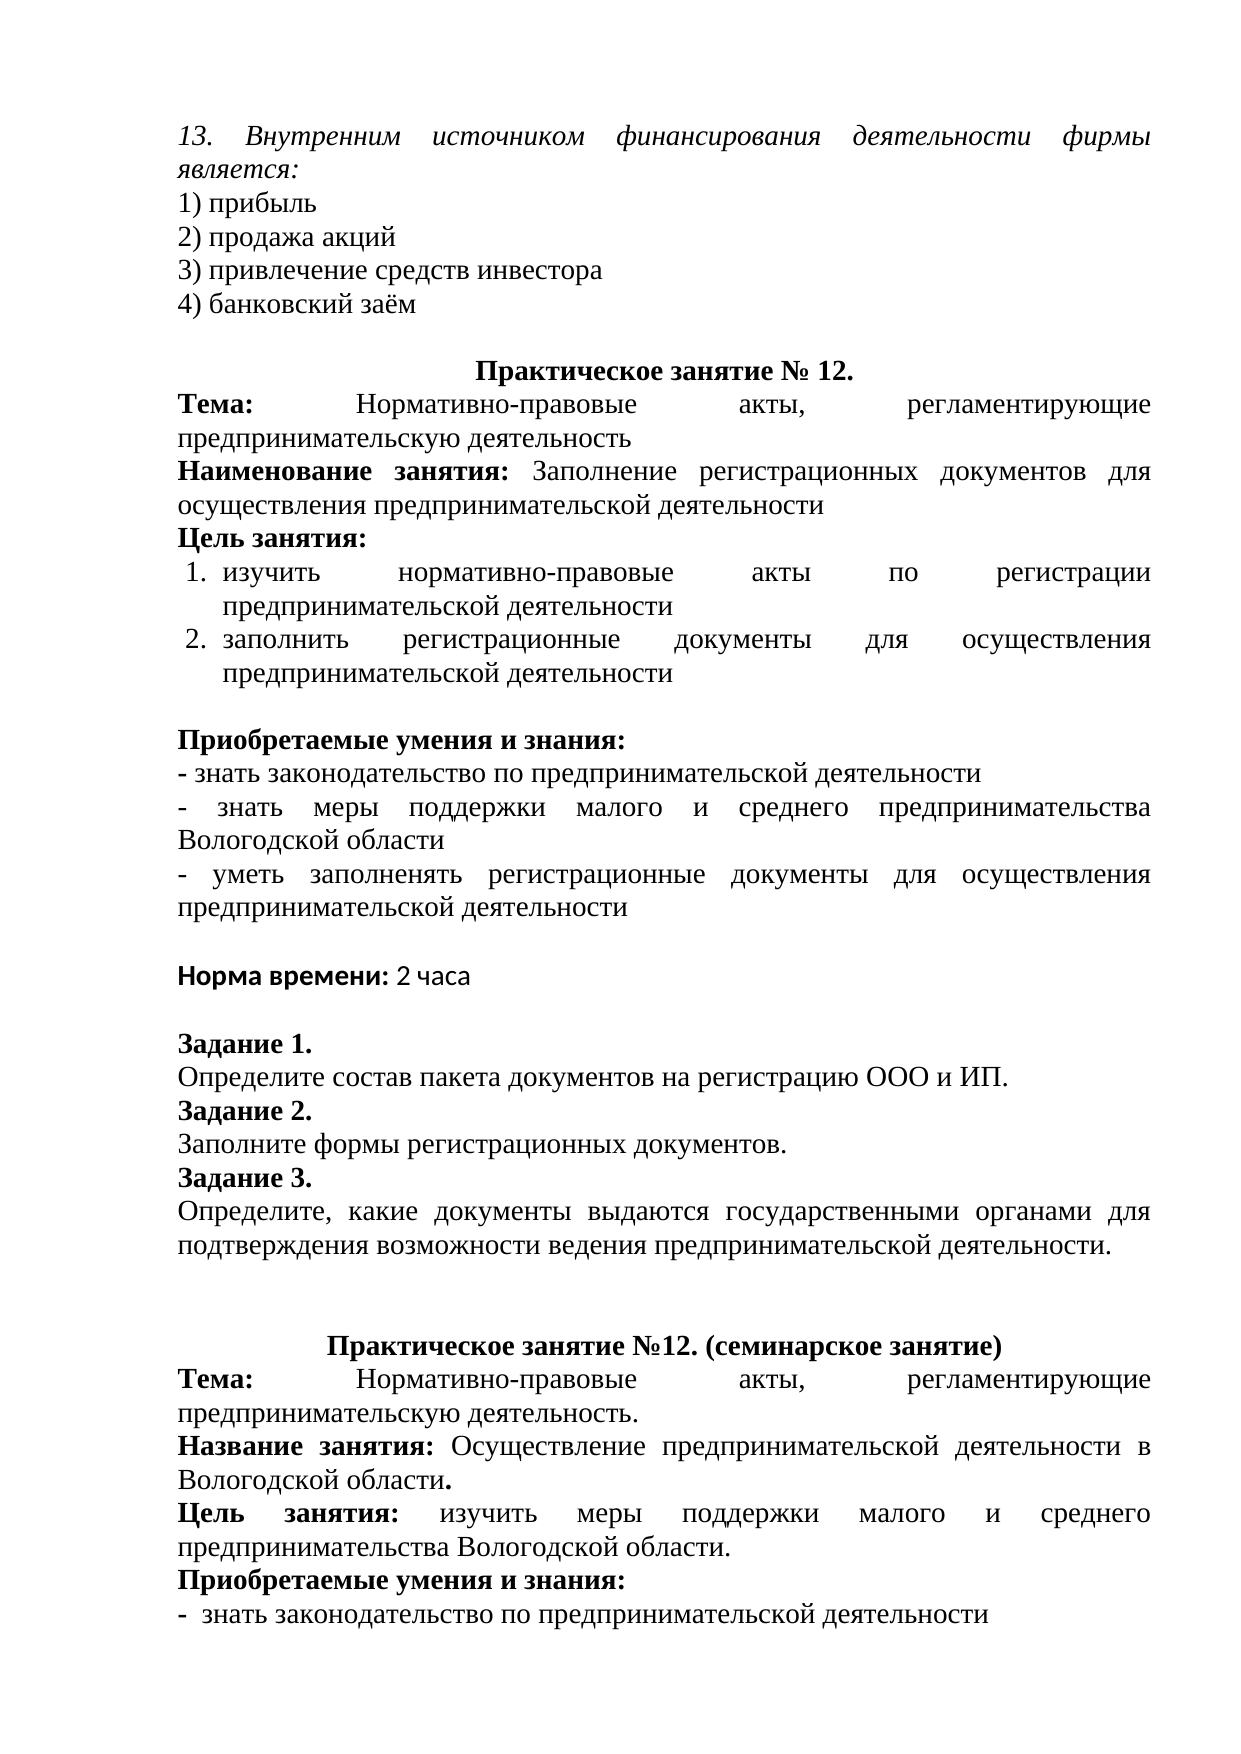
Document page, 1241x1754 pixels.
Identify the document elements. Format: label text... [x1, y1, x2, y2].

text 3) привлечение средств инвестора [177, 252, 1152, 286]
text Практическое занятие № 12. [177, 353, 1152, 386]
text 13. Внутренним источником финансирования деятельности фирмы является: [177, 118, 1152, 185]
text Определите состав пакета документов на регистрацию ООО и ИП. [177, 1059, 1152, 1093]
text - знать законодательство по предпринимательской деятельности [177, 755, 1152, 789]
text Задание 2. [177, 1093, 1152, 1126]
text Название занятия: Осуществление предпринимательской деятельности в Вологодской области. [177, 1428, 1152, 1495]
text - уметь заполненять регистрационные документы для осуществления предпринимательской деятельности [177, 856, 1152, 923]
text - знать меры поддержки малого и среднего предпринимательства Вологодской области [177, 789, 1152, 856]
text Задание 3. [177, 1160, 1152, 1193]
text Приобретаемые умения и знания: [177, 1562, 1152, 1596]
text Тема: Нормативно-правовые акты, регламентирующие предпринимательскую деятельность. [177, 1361, 1152, 1428]
text Цель занятия: изучить меры поддержки малого и среднего предпринимательства Вологодской области. [177, 1495, 1152, 1562]
text Тема: Нормативно-правовые акты, регламентирующие предпринимательскую деятельность [177, 386, 1152, 453]
text Цель занятия: [177, 521, 1152, 554]
text 1) прибыль [177, 185, 1152, 219]
text 2) продажа акций [177, 219, 1152, 252]
text Практическое занятие №12. (семинарское занятие) [177, 1328, 1152, 1361]
list заполнить регистрационные документы для осуществления предпринимательской деятельности [185, 621, 1152, 688]
list изучить нормативно-правовые акты по регистрации предпринимательской деятельности [185, 554, 1152, 621]
text - знать законодательство по предпринимательской деятельности [177, 1596, 1152, 1629]
text Наименование занятия: Заполнение регистрационных документов для осуществления предпринимательской деятельности [177, 453, 1152, 521]
text Норма времени: 2 часа [177, 957, 1152, 992]
text Задание 1. [177, 1026, 1152, 1059]
text Определите, какие документы выдаются государственными органами для подтверждения возможности ведения предпринимательской деятельности. [177, 1193, 1152, 1261]
text 4) банковский заём [177, 286, 1152, 319]
text Приобретаемые умения и знания: [177, 722, 1152, 755]
text Заполните формы регистрационных документов. [177, 1126, 1152, 1160]
